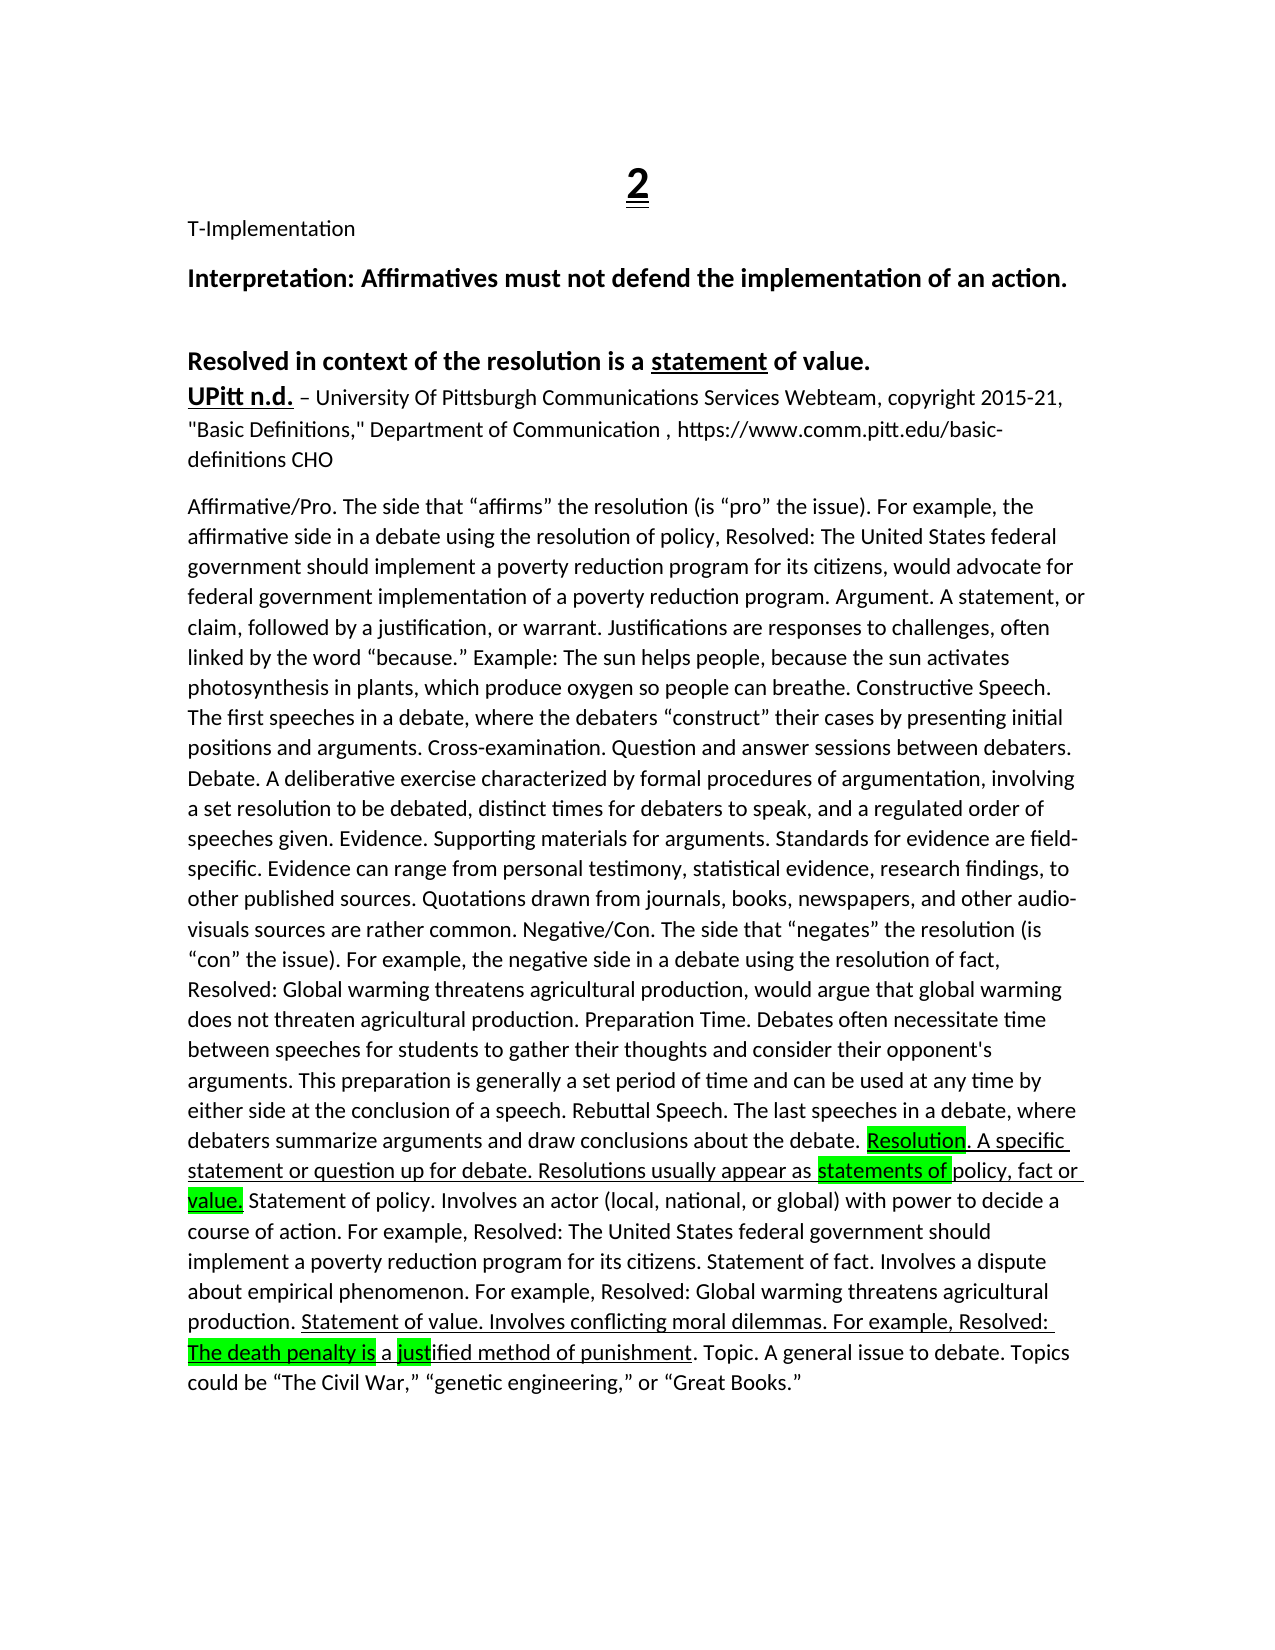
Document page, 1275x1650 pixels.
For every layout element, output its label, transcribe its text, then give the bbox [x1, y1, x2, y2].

subtitle Resolved in context of the resolution is a statement of value. [187, 344, 1087, 377]
text T-Implementation [187, 214, 1087, 242]
text UPitt n.d. – University Of Pittsburgh Communications Services Webteam, copyright 2015-21, "Basic Definitions," Department of Communication , https://www.comm.pitt.edu/basic-definitions CHO [187, 379, 1087, 473]
subtitle 2 [187, 154, 1087, 210]
subtitle Interpretation: Affirmatives must not defend the implementation of an action. [187, 261, 1087, 294]
text Affirmative/Pro. The side that “affirms” the resolution (is “pro” the issue). For example, the affirmative side in a debate using the resolution of policy, Resolved: The United States federal government should implement a poverty reduction program for its citizens, would advocate for federal government implementation of a poverty reduction program. Argument. A statement, or claim, followed by a justification, or warrant. Justifications are responses to challenges, often linked by the word “because.” Example: The sun helps people, because the sun activates photosynthesis in plants, which produce oxygen so people can breathe. Constructive Speech. The first speeches in a debate, where the debaters “construct” their cases by presenting initial positions and arguments. Cross-examination. Question and answer sessions between debaters. Debate. A deliberative exercise characterized by formal procedures of argumentation, involving a set resolution to be debated, distinct times for debaters to speak, and a regulated order of speeches given. Evidence. Supporting materials for arguments. Standards for evidence are field-specific. Evidence can range from personal testimony, statistical evidence, research findings, to other published sources. Quotations drawn from journals, books, newspapers, and other audio-visuals sources are rather common. Negative/Con. The side that “negates” the resolution (is “con” the issue). For example, the negative side in a debate using the resolution of fact, Resolved: Global warming threatens agricultural production, would argue that global warming does not threaten agricultural production. Preparation Time. Debates often necessitate time between speeches for students to gather their thoughts and consider their opponent's arguments. This preparation is generally a set period of time and can be used at any time by either side at the conclusion of a speech. Rebuttal Speech. The last speeches in a debate, where debaters summarize arguments and draw conclusions about the debate. Resolution. A specific statement or question up for debate. Resolutions usually appear as statements of policy, fact or value. Statement of policy. Involves an actor (local, national, or global) with power to decide a course of action. For example, Resolved: The United States federal government should implement a poverty reduction program for its citizens. Statement of fact. Involves a dispute about empirical phenomenon. For example, Resolved: Global warming threatens agricultural production. Statement of value. Involves conflicting moral dilemmas. For example, Resolved: The death penalty is a justified method of punishment. Topic. A general issue to debate. Topics could be “The Civil War,” “genetic engineering,” or “Great Books.” [187, 492, 1087, 1396]
